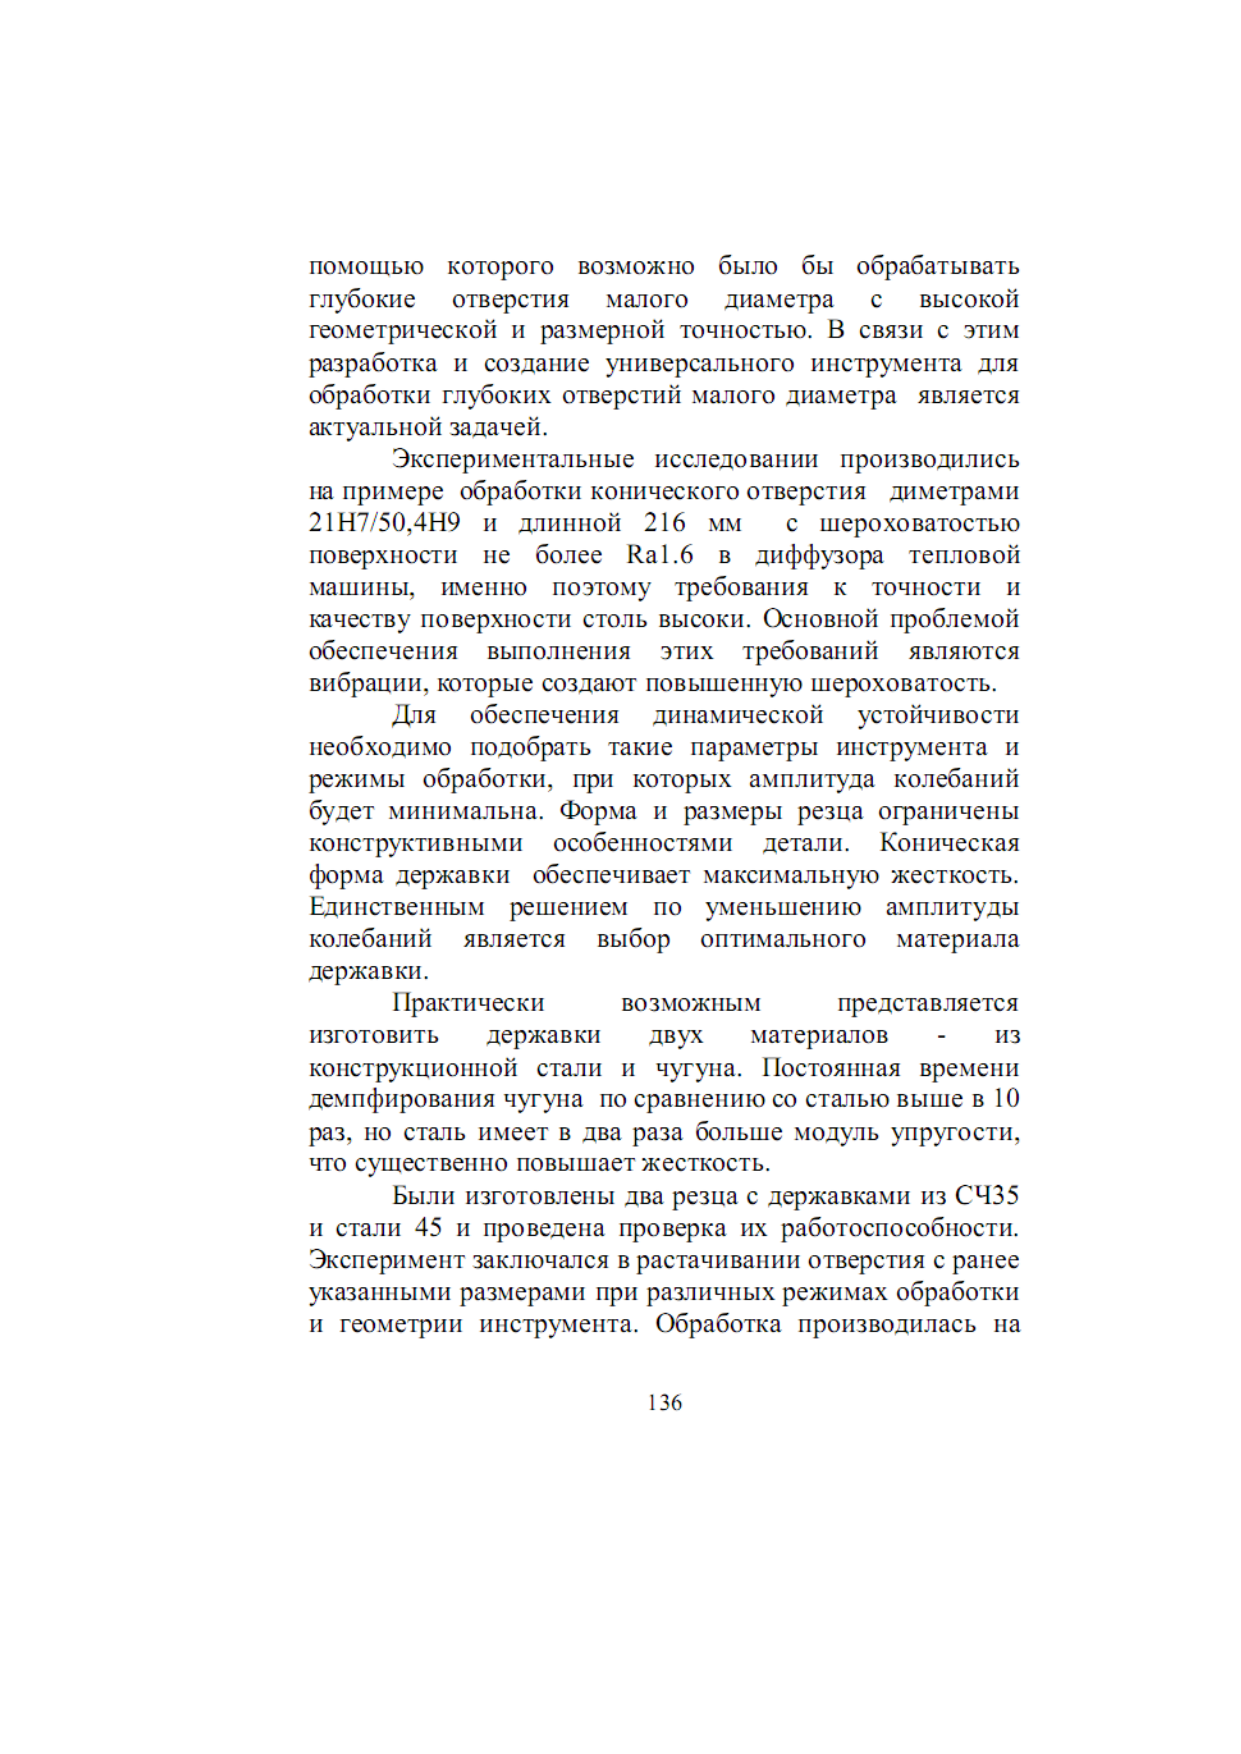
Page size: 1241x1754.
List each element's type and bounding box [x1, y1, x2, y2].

picture [177, 118, 1152, 1501]
